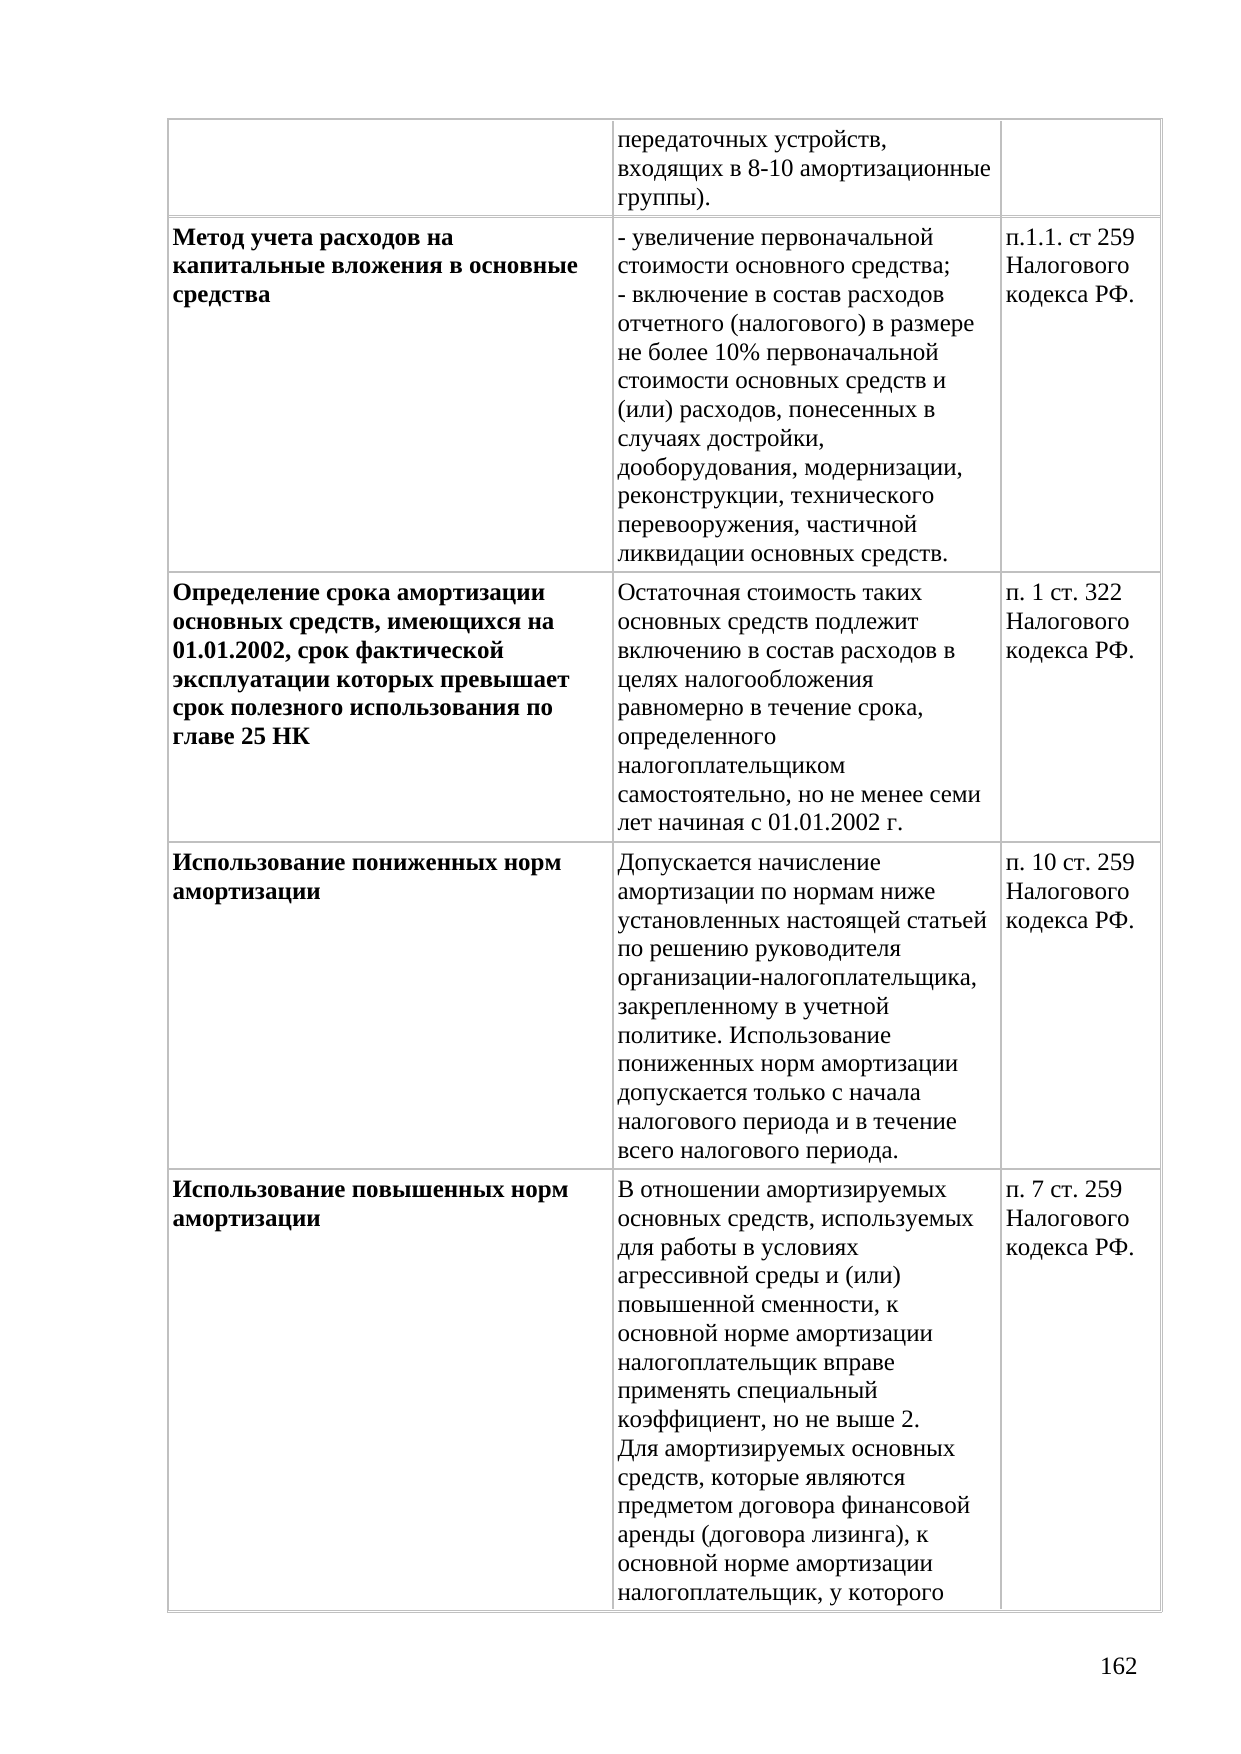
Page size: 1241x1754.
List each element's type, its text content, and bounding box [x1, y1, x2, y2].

table_cell Допускается начисление амортизации по нормам ниже установленных настоящей статьей по решению руководителя организации-налогоплательщика, закрепленному в учетной политике. Использование пониженных норм амортизации допускается только с начала налогового периода и в течение всего налогового периода. [614, 843, 1000, 1168]
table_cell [169, 1170, 613, 1610]
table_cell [1001, 1170, 1160, 1610]
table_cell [1002, 120, 1160, 215]
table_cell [614, 120, 1000, 215]
table_cell - увеличение первоначальной стоимости основного средства; - включение в состав расходов отчетного (налогового) в размере не более 10% первоначальной стоимости основных средств и (или) расходов, понесенных в случаях достройки, дооборудования, модернизации, реконструкции, технического перевооружения, частичной ликвидации основных средств. [614, 218, 1000, 571]
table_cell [613, 1170, 1001, 1610]
table_cell п. 1 ст. 322 Налогового кодекса РФ. [1002, 573, 1160, 841]
table_cell Метод учета расходов на капитальные вложения в основные средства [169, 218, 612, 571]
table_cell Использование пониженных норм амортизации [169, 843, 612, 1168]
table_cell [169, 120, 612, 215]
table_cell Остаточная стоимость таких основных средств подлежит включению в состав расходов в целях налогообложения равномерно в течение срока, определенного налогоплательщиком самостоятельно, но не менее семи лет начиная с 01.01.2002 г. [614, 573, 1000, 841]
table_cell п.1.1. ст 259 Налогового кодекса РФ. [1002, 218, 1160, 571]
table_cell Определение срока амортизации основных средств, имеющихся на 01.01.2002, срок фактической эксплуатации которых превышает срок полезного использования по главе 25 НК [169, 573, 612, 841]
table_cell п. 10 ст. 259 Налогового кодекса РФ. [1002, 843, 1160, 1168]
